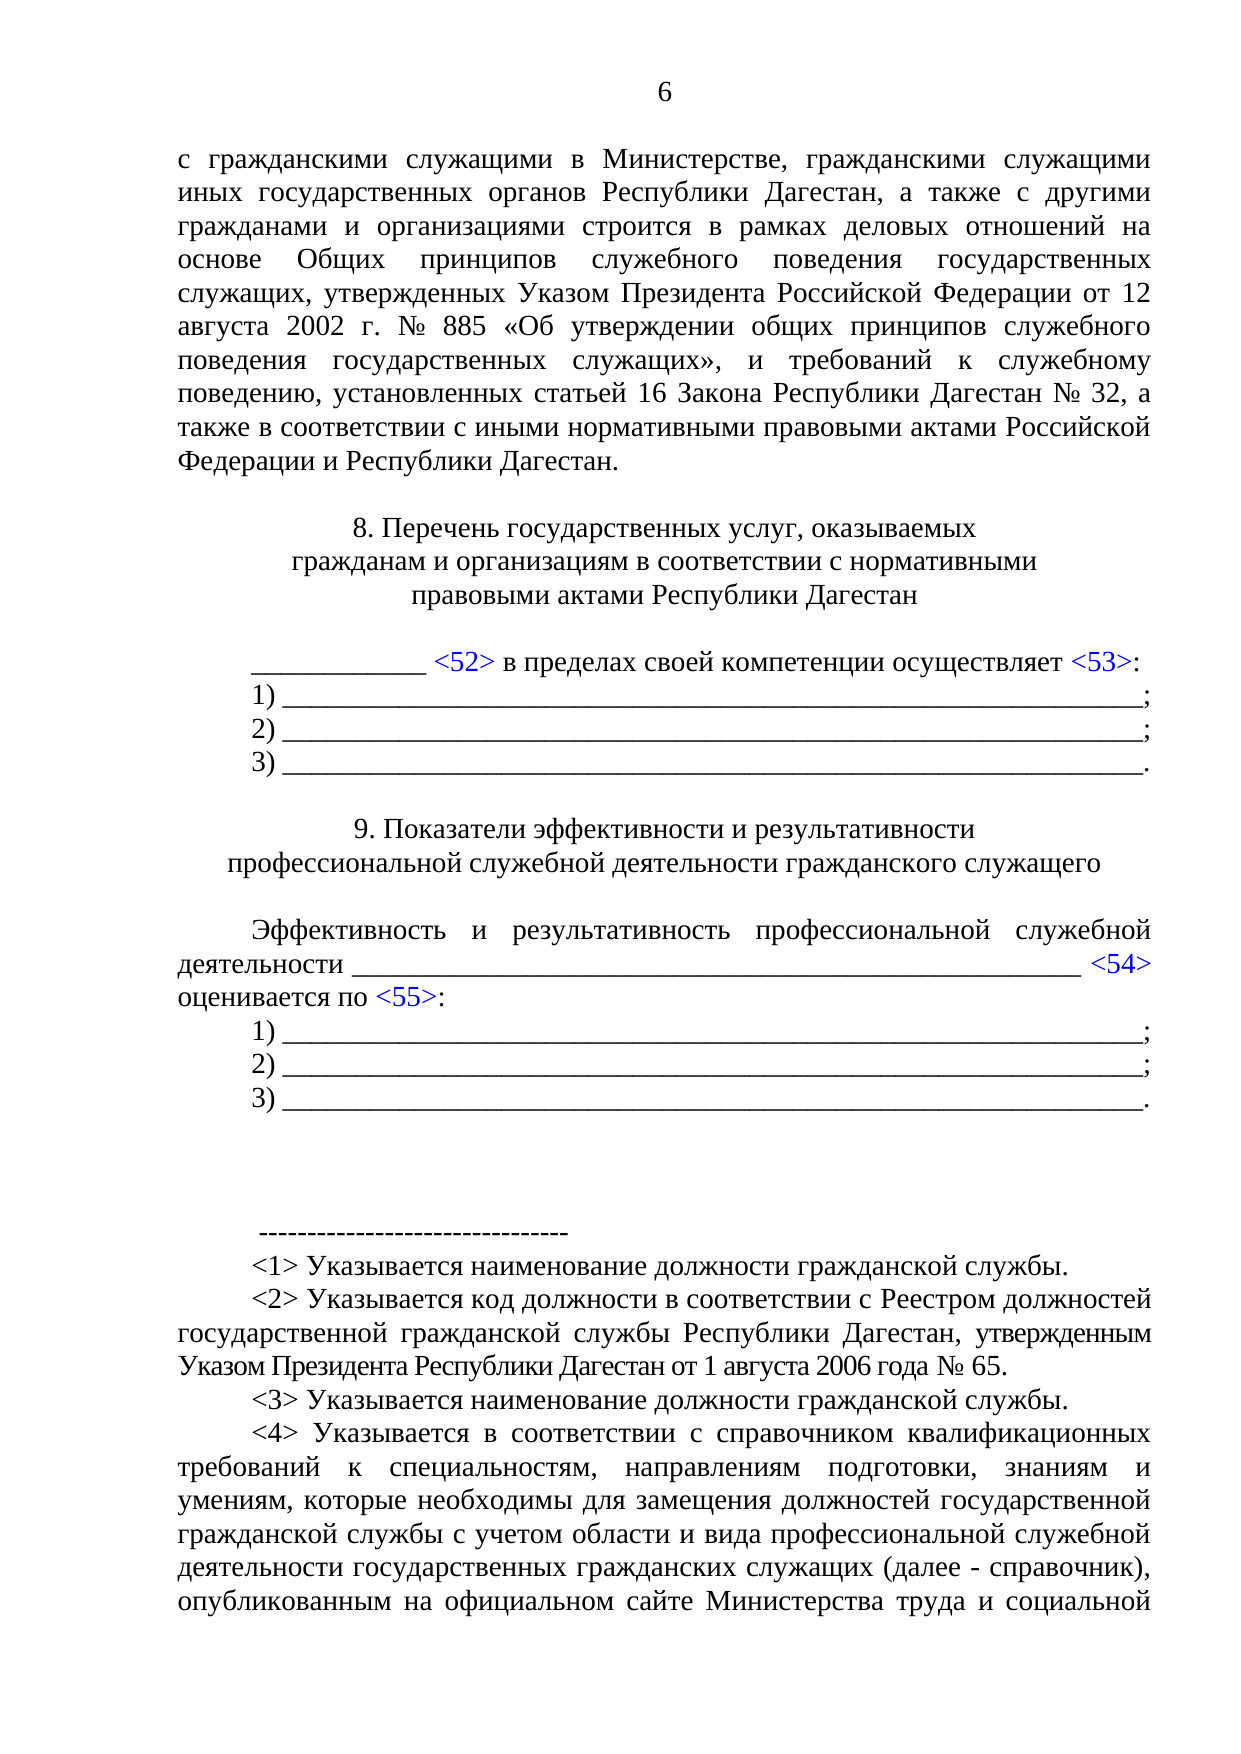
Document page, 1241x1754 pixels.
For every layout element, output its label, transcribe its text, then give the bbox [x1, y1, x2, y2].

text 3) ___________________________________________________________. [177, 1080, 1152, 1113]
text 3) ___________________________________________________________. [177, 744, 1152, 778]
text Эффективность и результативность профессиональной служебной деятельности __________________________________________________ <54> оценивается по <55>: [177, 912, 1152, 1013]
text 2) ___________________________________________________________; [177, 711, 1152, 744]
text гражданам и организациям в соответствии с нормативными [177, 543, 1152, 577]
text правовыми актами Республики Дагестан [177, 577, 1152, 610]
text профессиональной служебной деятельности гражданского служащего [177, 845, 1152, 879]
text 2) ___________________________________________________________; [177, 1046, 1152, 1080]
text -------------------------------- [177, 1214, 1152, 1248]
text <3> Указывается наименование должности гражданской службы. [177, 1382, 1152, 1415]
text 8. Перечень государственных услуг, оказываемых [177, 510, 1152, 543]
text <1> Указывается наименование должности гражданской службы. [177, 1248, 1152, 1281]
text 1) ___________________________________________________________; [177, 1013, 1152, 1046]
text 1) ___________________________________________________________; [177, 677, 1152, 711]
text <2> Указывается код должности в соответствии с Реестром должностей государственной гражданской службы Республики Дагестан, утвержденным Указом Президента Республики Дагестан от 1 августа 2006 года № 65. [177, 1281, 1152, 1382]
text с гражданскими служащими в Министерстве, гражданскими служащими иных государственных органов Республики Дагестан, а также с другими гражданами и организациями строится в рамках деловых отношений на основе Общих принципов служебного поведения государственных служащих, утвержденных Указом Президента Российской Федерации от 12 августа 2002 г. № 885 «Об утверждении общих принципов служебного поведения государственных служащих», и требований к служебному поведению, установленных статьей 16 Закона Республики Дагестан № 32, а также в соответствии с иными нормативными правовыми актами Российской Федерации и Республики Дагестан. [177, 141, 1152, 476]
text 9. Показатели эффективности и результативности [177, 812, 1152, 845]
text ____________ <52> в пределах своей компетенции осуществляет <53>: [177, 644, 1152, 677]
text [177, 1415, 1152, 1617]
